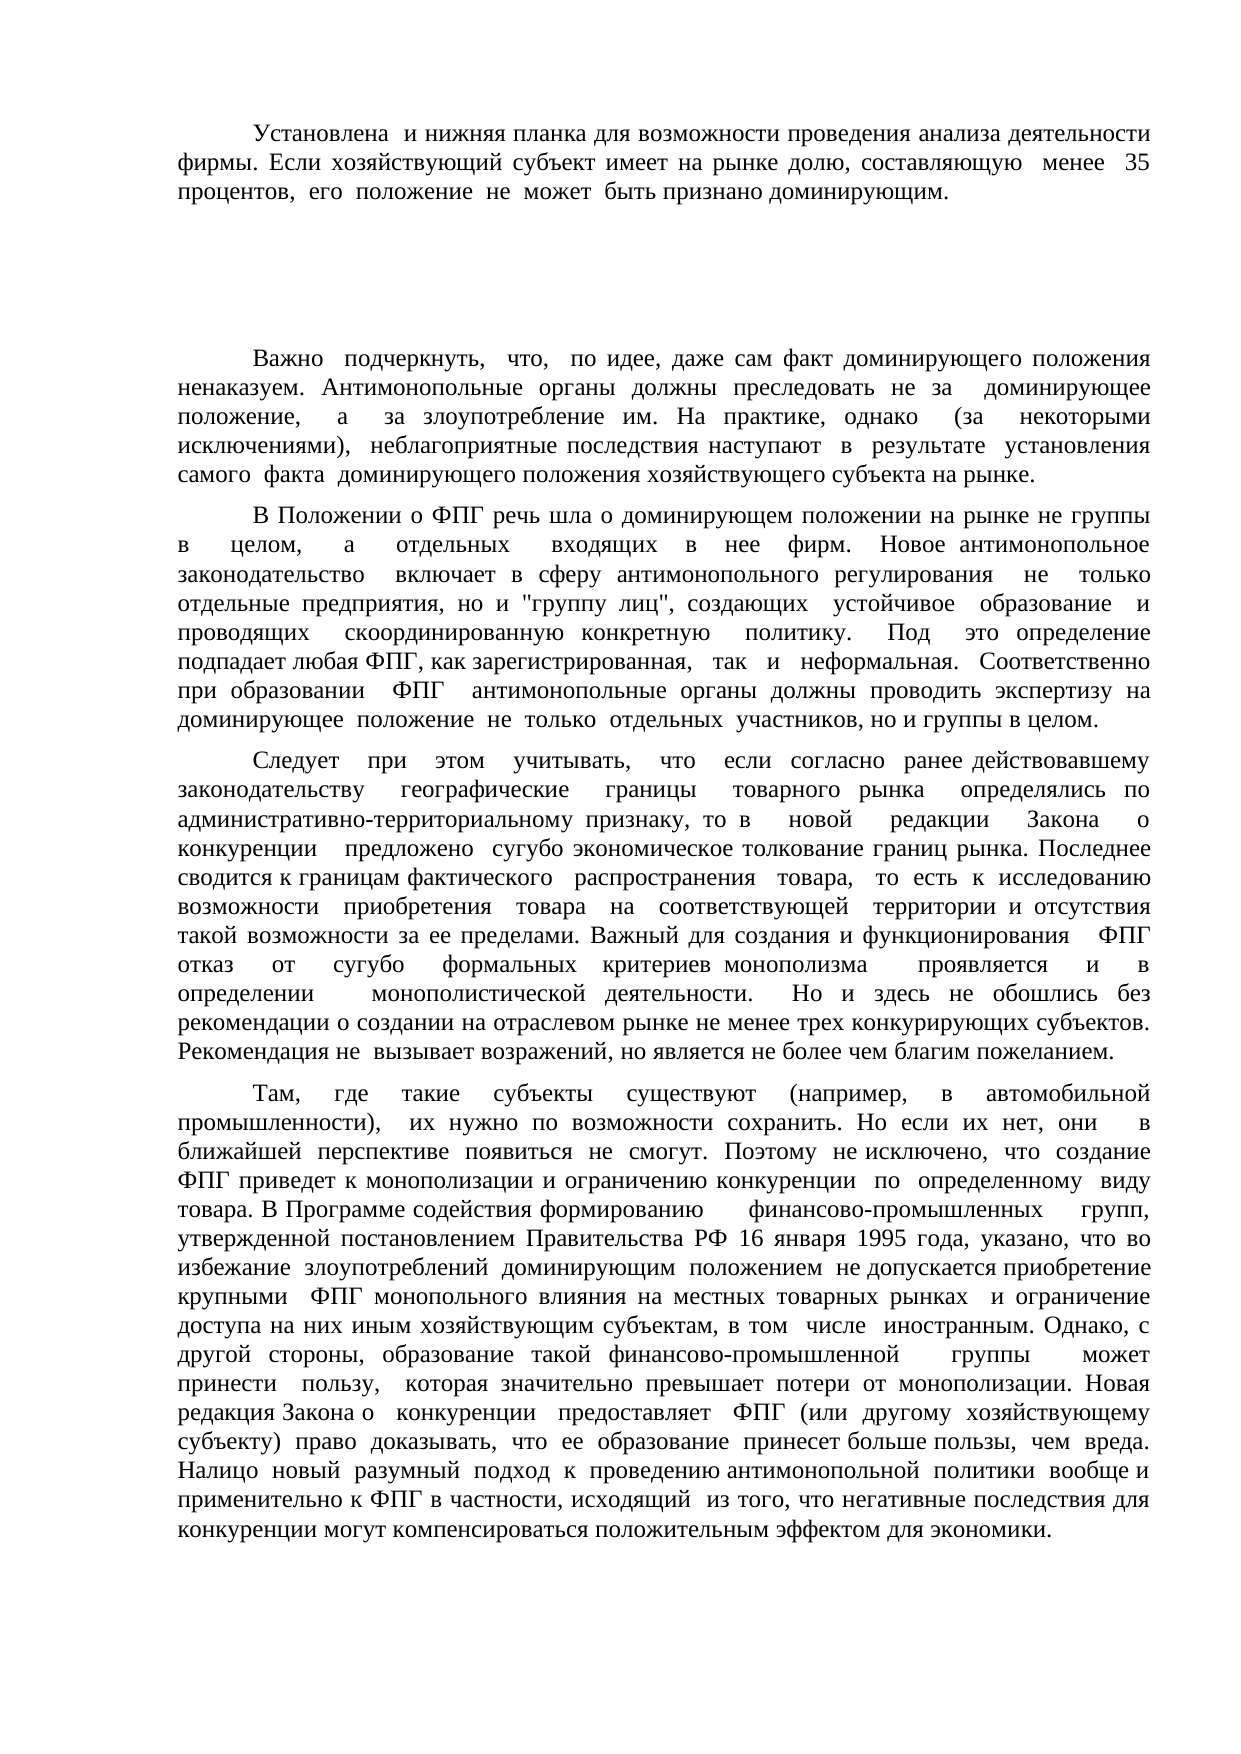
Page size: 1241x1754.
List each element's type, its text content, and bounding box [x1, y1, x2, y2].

text Следует при этом учитывать, что если согласно ранее действовавшему законодательству географические границы товарного рынка определялись по административно-территориальному признаку, то в новой редакции Закона о конкуренции предложено сугубо экономическое толкование границ рынка. Последнее сводится к границам фактического распространения товара, то есть к исследованию возможности приобретения товара на соответствующей территории и отсутствия такой возможности за ее пределами. Важный для создания и функционирования ФПГ отказ от сугубо формальных критериев монополизма проявляется и в определении монополистической деятельности. Но и здесь не обошлись без рекомендации о создании на отраслевом рынке не менее трех конкурирующих субъектов. Рекомендация не вызывает возражений, но является не более чем благим пожеланием. [177, 745, 1152, 1065]
text Там, где такие субъекты существуют (например, в автомобильной промышленности), их нужно по возможности сохранить. Но если их нет, они в ближайшей перспективе появиться не смогут. Поэтому не исключено, что создание ФПГ приведет к монополизации и ограничению конкуренции по определенному виду товара. В Программе содействия формированию финансово-промышленных групп, утвержденной постановлением Правительства РФ 16 января 1995 года, указано, что во избежание злоупотреблений доминирующим положением не допускается приобретение крупными ФПГ монопольного влияния на местных товарных рынках и ограничение доступа на них иным хозяйствующим субъектам, в том числе иностранным. Однако, с другой стороны, образование такой финансово-промышленной группы может принести пользу, которая значительно превышает потери от монополизации. Новая редакция Закона о конкуренции предоставляет ФПГ (или другому хозяйствующему субъекту) право доказывать, что ее образование принесет больше пользы, чем вреда. Налицо новый разумный подход к проведению антимонопольной политики вообще и применительно к ФПГ в частности, исходящий из того, что негативные последствия для конкуренции могут компенсироваться положительным эффектом для экономики. [177, 1077, 1152, 1542]
text В Положении о ФПГ речь шла о доминирующем положении на рынке не группы в целом, а отдельных входящих в нее фирм. Новое антимонопольное законодательство включает в сферу антимонопольного регулирования не только отдельные предприятия, но и "группу лиц", создающих устойчивое образование и проводящих скоординированную конкретную политику. Под это определение подпадает любая ФПГ, как зарегистрированная, так и неформальная. Соответственно при образовании ФПГ антимонопольные органы должны проводить экспертизу на доминирующее положение не только отдельных участников, но и группы в целом. [177, 500, 1152, 733]
text Установлена и нижняя планка для возможности проведения анализа деятельности фирмы. Если хозяйствующий субъект имеет на рынке долю, составляющую менее 35 процентов, его положение не может быть признано доминирующим. [177, 118, 1152, 205]
text Важно подчеркнуть, что, по идее, даже сам факт доминирующего положения ненаказуем. Антимонопольные органы должны преследовать не за доминирующее положение, а за злоупотребление им. На практике, однако (за некоторыми исключениями), неблагоприятные последствия наступают в результате установления самого факта доминирующего положения хозяйствующего субъекта на рынке. [177, 342, 1152, 488]
